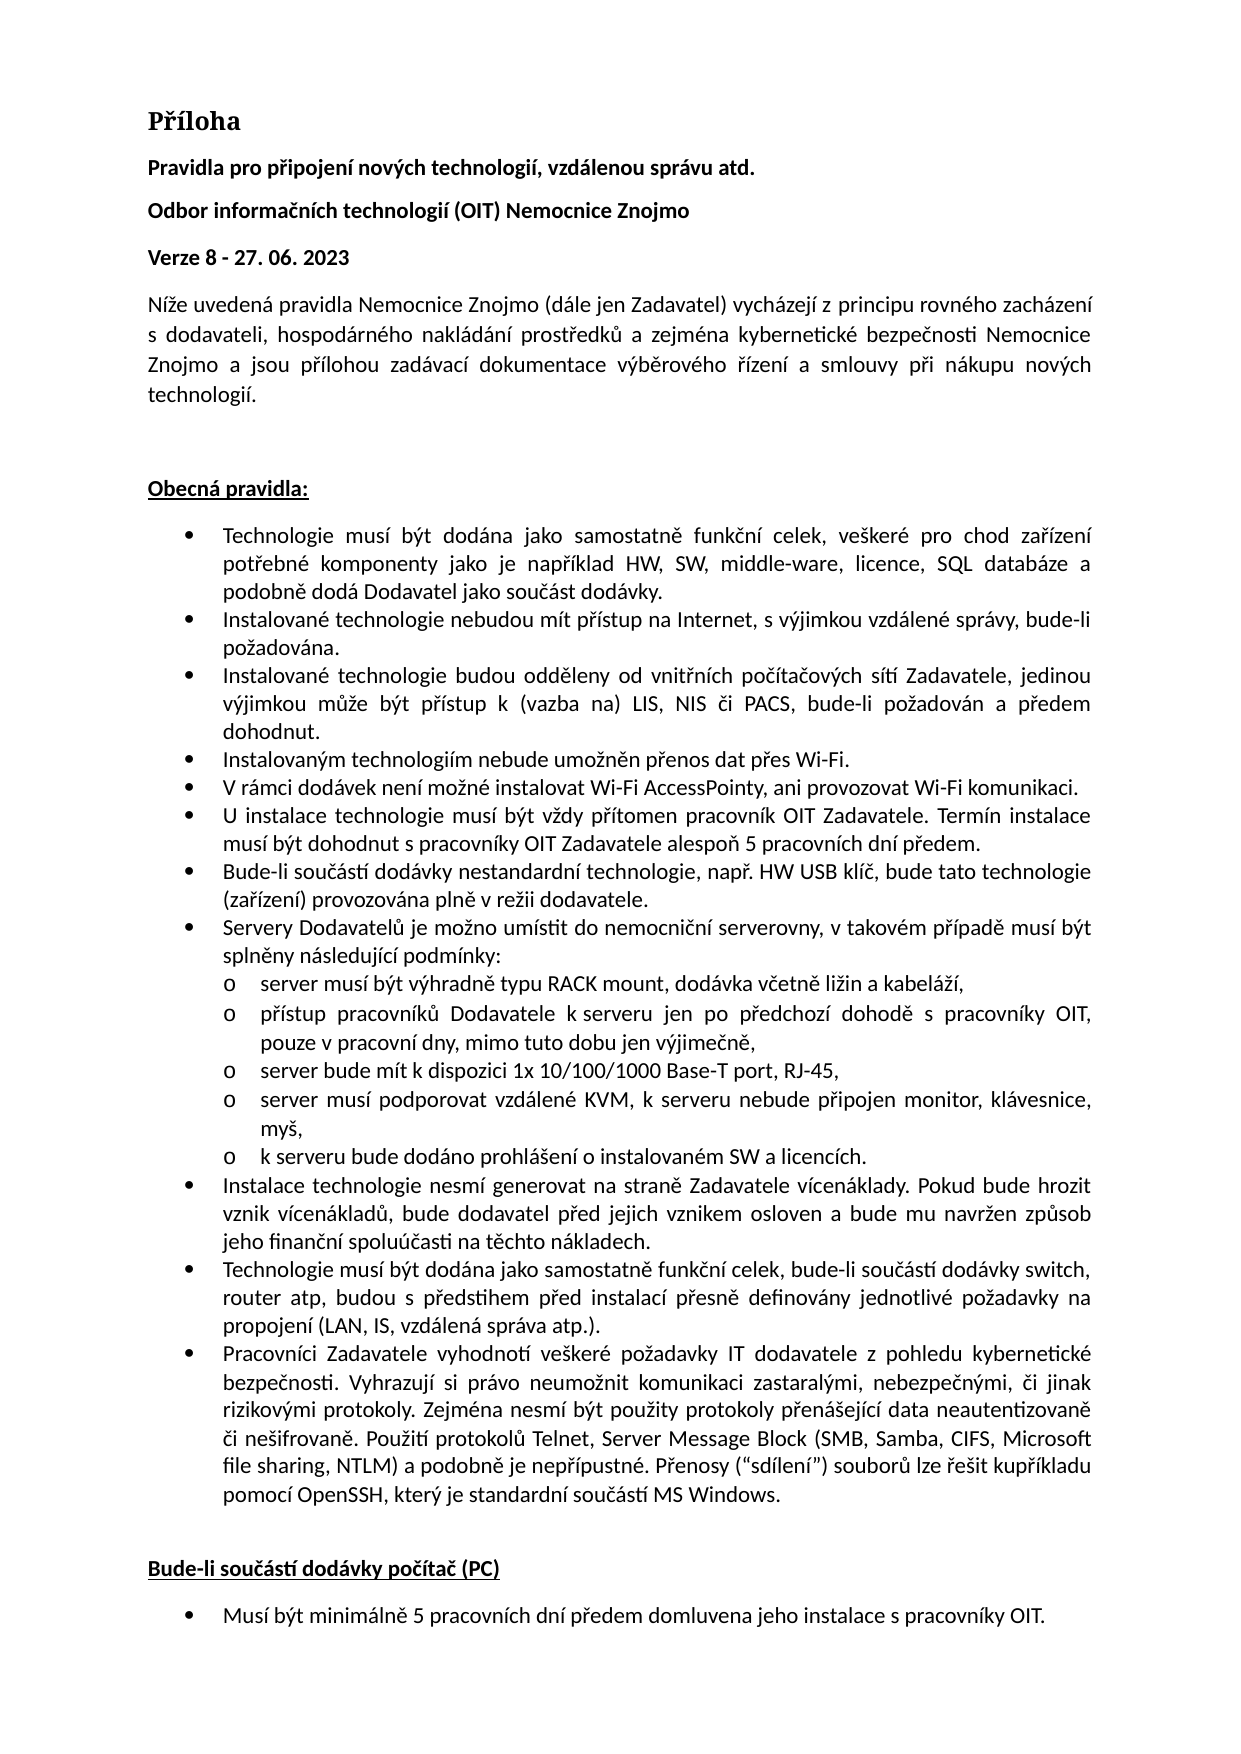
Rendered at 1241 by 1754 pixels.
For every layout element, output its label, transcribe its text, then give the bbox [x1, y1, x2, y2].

list Instalace technologie nesmí generovat na straně Zadavatele vícenáklady. Pokud bude hrozit vznik vícenákladů, bude dodavatel před jejich vznikem osloven a bude mu navržen způsob jeho finanční spoluúčasti na těchto nákladech. [185, 1171, 1093, 1256]
list Servery Dodavatelů je možno umístit do nemocniční serverovny, v takovém případě musí být splněny následující podmínky: [185, 913, 1093, 969]
list server bude mít k dispozici 1x 10/100/1000 Base-T port, RJ-45, [223, 1056, 1093, 1085]
list server musí podporovat vzdálené KVM, k serveru nebude připojen monitor, klávesnice, myš, [223, 1085, 1093, 1142]
list server musí být výhradně typu RACK mount, dodávka včetně ližin a kabeláží, [223, 969, 1093, 999]
list Bude-li součástí dodávky nestandardní technologie, např. HW USB klíč, bude tato technologie (zařízení) provozována plně v režii dodavatele. [185, 857, 1093, 913]
list Pracovníci Zadavatele vyhodnotí veškeré požadavky IT dodavatele z pohledu kybernetické bezpečnosti. Vyhrazují si právo neumožnit komunikaci zastaralými, nebezpečnými, či jinak rizikovými protokoly. Zejména nesmí být použity protokoly přenášející data neautentizovaně či nešifrovaně. Použití protokolů Telnet, Server Message Block (SMB, Samba, CIFS, Microsoft file sharing, NTLM) a podobně je nepřípustné. Přenosy (“sdílení”) souborů lze řešit kupříkladu pomocí OpenSSH, který je standardní součástí MS Windows. [185, 1339, 1093, 1508]
list Instalované technologie budou odděleny od vnitřních počítačových sítí Zadavatele, jedinou výjimkou může být přístup k (vazba na) LIS, NIS či PACS, bude-li požadován a předem dohodnut. [185, 661, 1093, 745]
text Obecná pravidla: [148, 474, 1093, 502]
list Technologie musí být dodána jako samostatně funkční celek, bude-li součástí dodávky switch, router atp, budou s předstihem před instalací přesně definovány jednotlivé požadavky na propojení (LAN, IS, vzdálená správa atp.). [185, 1256, 1093, 1339]
list Technologie musí být dodána jako samostatně funkční celek, veškeré pro chod zařízení potřebné komponenty jako je například HW, SW, middle-ware, licence, SQL databáze a podobně dodá Dodavatel jako součást dodávky. [185, 521, 1093, 605]
text Verze 8 - 27. 06. 2023 [148, 243, 1093, 271]
text Pravidla pro připojení nových technologií, vzdálenou správu atd. [148, 153, 1093, 181]
list Instalované technologie nebudou mít přístup na Internet, s výjimkou vzdálené správy, bude-li požadována. [185, 605, 1093, 661]
text Bude-li součástí dodávky počítač (PC) [148, 1554, 1093, 1583]
list Musí být minimálně 5 pracovních dní předem domluvena jeho instalace s pracovníky OIT. [185, 1601, 1093, 1629]
text Odbor informačních technologií (OIT) Nemocnice Znojmo [148, 196, 1093, 224]
list přístup pracovníků Dodavatele k serveru jen po předchozí dohodě s pracovníky OIT, pouze v pracovní dny, mimo tuto dobu jen výjimečně, [223, 999, 1093, 1056]
list V rámci dodávek není možné instalovat Wi-Fi AccessPointy, ani provozovat Wi-Fi komunikaci. [185, 773, 1093, 801]
list Instalovaným technologiím nebude umožněn přenos dat přes Wi-Fi. [185, 745, 1093, 773]
list U instalace technologie musí být vždy přítomen pracovník OIT Zadavatele. Termín instalace musí být dohodnut s pracovníky OIT Zadavatele alespoň 5 pracovních dní předem. [185, 801, 1093, 857]
text Níže uvedená pravidla Nemocnice Znojmo (dále jen Zadavatel) vycházejí z principu rovného zacházení s dodavateli, hospodárného nakládání prostředků a zejména kybernetické bezpečnosti Nemocnice Znojmo a jsou přílohou zadávací dokumentace výběrového řízení a smlouvy při nákupu nových technologií. [148, 290, 1093, 409]
text Příloha [148, 103, 1093, 137]
list k serveru bude dodáno prohlášení o instalovaném SW a licencích. [223, 1142, 1093, 1171]
